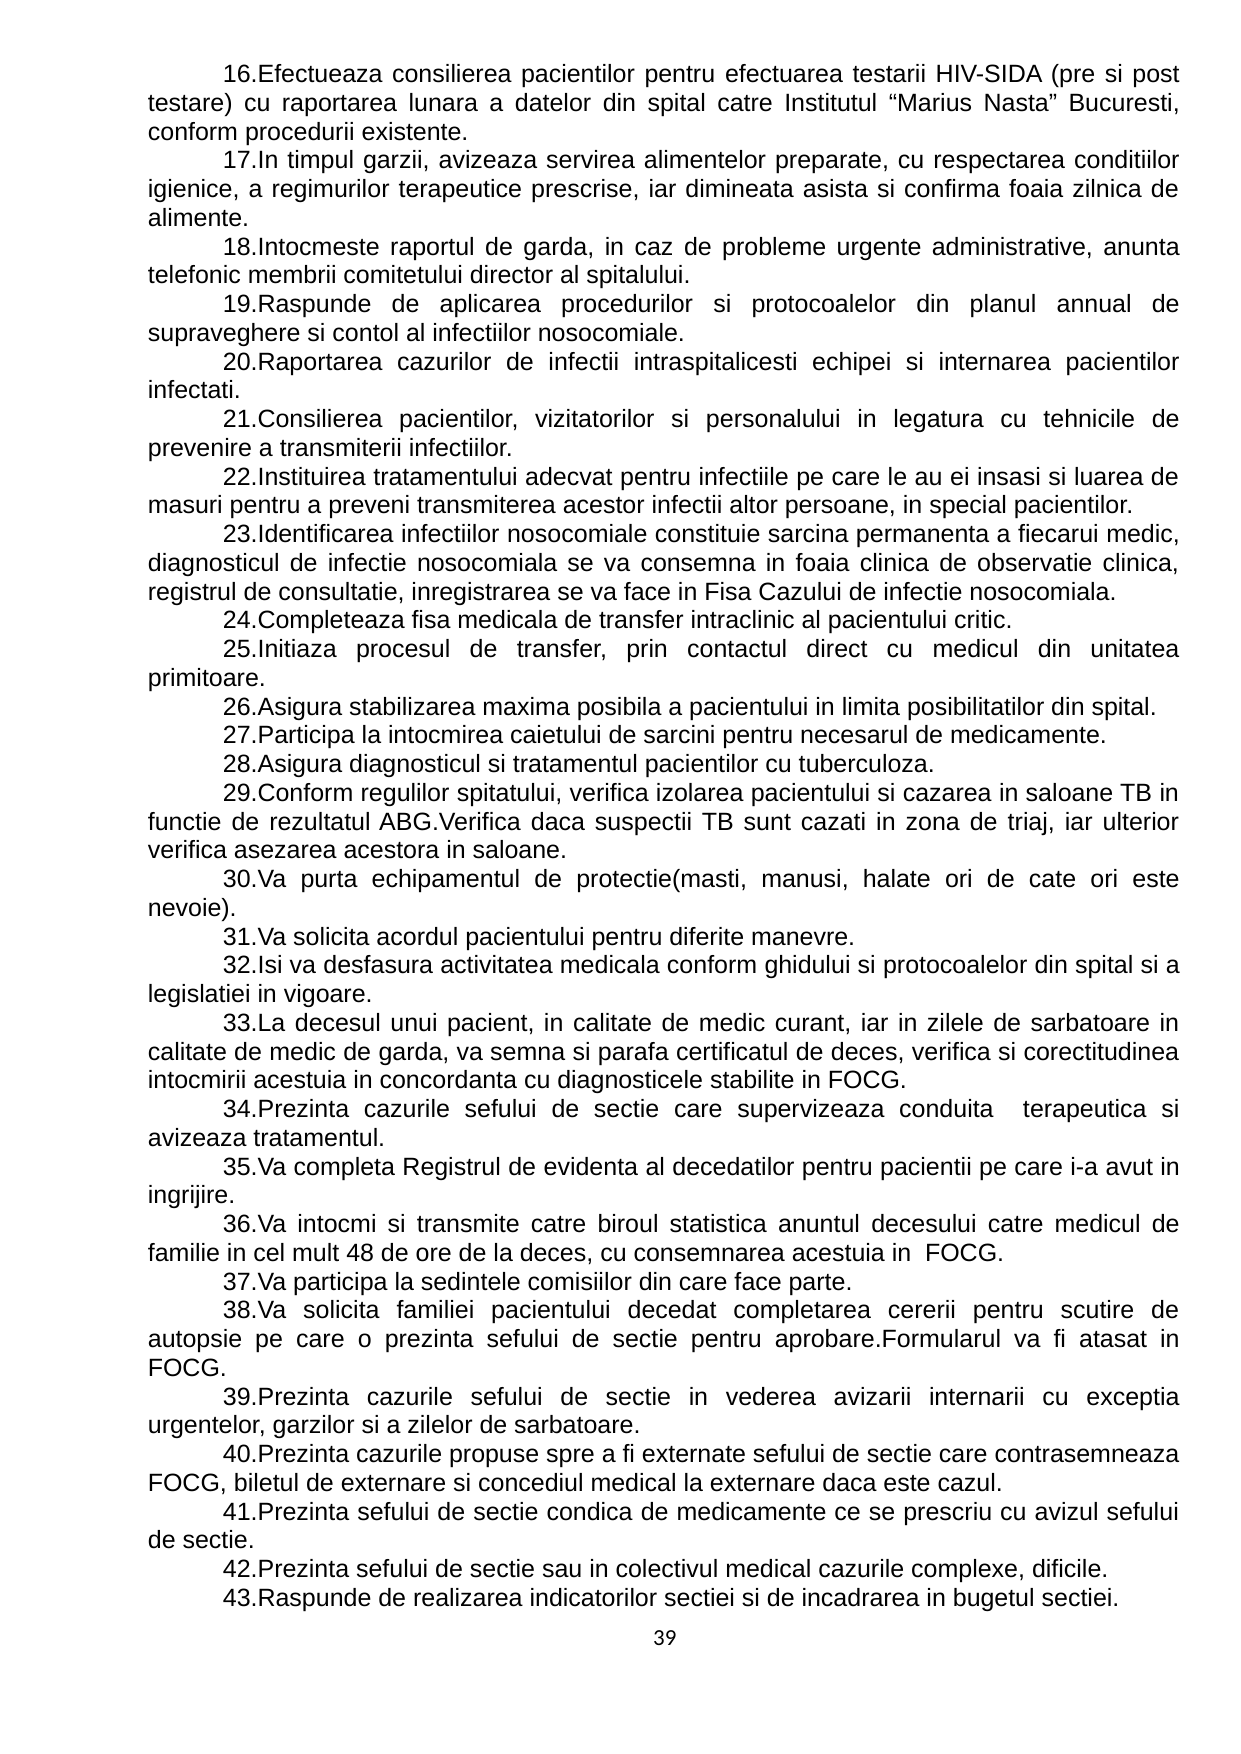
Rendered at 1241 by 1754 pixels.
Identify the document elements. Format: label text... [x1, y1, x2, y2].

text 26.Asigura stabilizarea maxima posibila a pacientului in limita posibilitatilor din spital. [148, 692, 1181, 720]
text 41.Prezinta sefului de sectie condica de medicamente ce se prescriu cu avizul sefului de sectie. [148, 1497, 1181, 1554]
text 38.Va solicita familiei pacientului decedat completarea cererii pentru scutire de autopsie pe care o prezinta sefului de sectie pentru aprobare.Formularul va fi atasat in FOCG. [148, 1295, 1181, 1382]
text 24.Completeaza fisa medicala de transfer intraclinic al pacientului critic. [148, 605, 1181, 634]
text 23.Identificarea infectiilor nosocomiale constituie sarcina permanenta a fiecarui medic, diagnosticul de infectie nosocomiala se va consemna in foaia clinica de observatie clinica, registrul de consultatie, inregistrarea se va face in Fisa Cazului de infectie nosocomiala. [148, 519, 1181, 605]
text 32.Isi va desfasura activitatea medicala conform ghidului si protocoalelor din spital si a legislatiei in vigoare. [148, 950, 1181, 1008]
text 28.Asigura diagnosticul si tratamentul pacientilor cu tuberculoza. [148, 749, 1181, 778]
text 39.Prezinta cazurile sefului de sectie in vederea avizarii internarii cu exceptia urgentelor, garzilor si a zilelor de sarbatoare. [148, 1382, 1181, 1439]
text 27.Participa la intocmirea caietului de sarcini pentru necesarul de medicamente. [148, 720, 1181, 749]
text 31.Va solicita acordul pacientului pentru diferite manevre. [148, 922, 1181, 950]
text 36.Va intocmi si transmite catre biroul statistica anuntul decesului catre medicul de familie in cel mult 48 de ore de la deces, cu consemnarea acestuia in FOCG. [148, 1209, 1181, 1267]
text 18.Intocmeste raportul de garda, in caz de probleme urgente administrative, anunta telefonic membrii comitetului director al spitalului. [148, 232, 1181, 289]
text 33.La decesul unui pacient, in calitate de medic curant, iar in zilele de sarbatoare in calitate de medic de garda, va semna si parafa certificatul de deces, verifica si corectitudinea intocmirii acestuia in concordanta cu diagnosticele stabilite in FOCG. [148, 1008, 1181, 1094]
text 30.Va purta echipamentul de protectie(masti, manusi, halate ori de cate ori este nevoie). [148, 864, 1181, 922]
text 35.Va completa Registrul de evidenta al decedatilor pentru pacientii pe care i-a avut in ingrijire. [148, 1152, 1181, 1209]
text 25.Initiaza procesul de transfer, prin contactul direct cu medicul din unitatea primitoare. [148, 634, 1181, 692]
text 34.Prezinta cazurile sefului de sectie care supervizeaza conduita terapeutica si avizeaza tratamentul. [148, 1094, 1181, 1152]
text 19.Raspunde de aplicarea procedurilor si protocoalelor din planul annual de supraveghere si contol al infectiilor nosocomiale. [148, 289, 1181, 347]
text 40.Prezinta cazurile propuse spre a fi externate sefului de sectie care contrasemneaza FOCG, biletul de externare si concediul medical la externare daca este cazul. [148, 1439, 1181, 1497]
text 37.Va participa la sedintele comisiilor din care face parte. [148, 1267, 1181, 1295]
text 29.Conform regulilor spitatului, verifica izolarea pacientului si cazarea in saloane TB in functie de rezultatul ABG.Verifica daca suspectii TB sunt cazati in zona de triaj, iar ulterior verifica asezarea acestora in saloane. [148, 778, 1181, 864]
text 21.Consilierea pacientilor, vizitatorilor si personalului in legatura cu tehnicile de prevenire a transmiterii infectiilor. [148, 404, 1181, 462]
text 22.Instituirea tratamentului adecvat pentru infectiile pe care le au ei insasi si luarea de masuri pentru a preveni transmiterea acestor infectii altor persoane, in special pacientilor. [148, 462, 1181, 519]
text 20.Raportarea cazurilor de infectii intraspitalicesti echipei si internarea pacientilor infectati. [148, 347, 1181, 404]
text 42.Prezinta sefului de sectie sau in colectivul medical cazurile complexe, dificile. [148, 1554, 1181, 1583]
text 17.In timpul garzii, avizeaza servirea alimentelor preparate, cu respectarea conditiilor igienice, a regimurilor terapeutice prescrise, iar dimineata asista si confirma foaia zilnica de alimente. [148, 145, 1181, 232]
text 16.Efectueaza consilierea pacientilor pentru efectuarea testarii HIV-SIDA (pre si post testare) cu raportarea lunara a datelor din spital catre Institutul “Marius Nasta” Bucuresti, conform procedurii existente. [148, 59, 1181, 145]
text 43.Raspunde de realizarea indicatorilor sectiei si de incadrarea in bugetul sectiei. [148, 1583, 1181, 1612]
